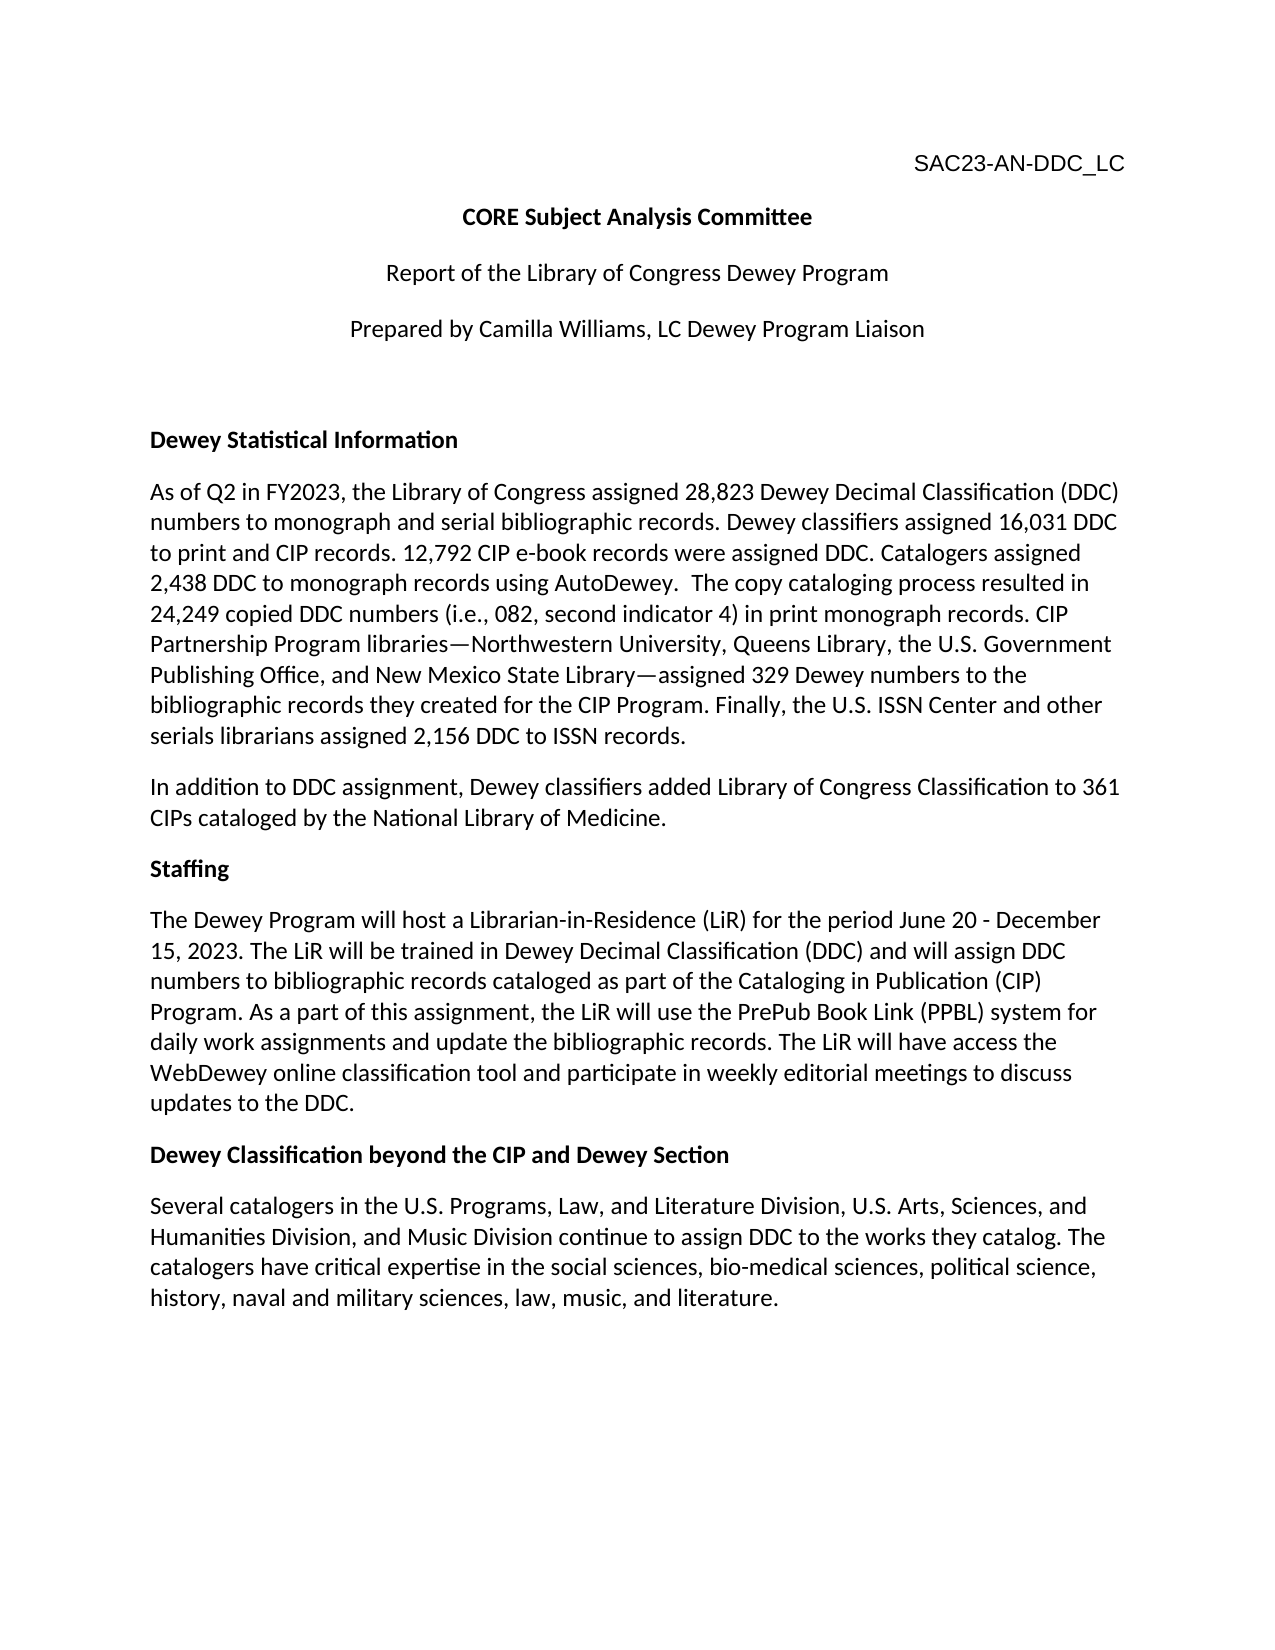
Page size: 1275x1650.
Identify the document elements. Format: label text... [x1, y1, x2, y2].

text Dewey Statistical Information [150, 424, 1125, 455]
text Staffing [150, 853, 1125, 884]
text In addition to DDC assignment, Dewey classifiers added Library of Congress Classification to 361 CIPs cataloged by the National Library of Medicine. [150, 771, 1125, 832]
text Dewey Classification beyond the CIP and Dewey Section [150, 1139, 1125, 1169]
text Report of the Library of Congress Dewey Program [150, 257, 1125, 287]
text SAC23-AN-DDC_LC [150, 150, 1125, 176]
text The Dewey Program will host a Librarian-in-Residence (LiR) for the period June 20 - December 15, 2023. The LiR will be trained in Dewey Decimal Classification (DDC) and will assign DDC numbers to bibliographic records cataloged as part of the Cataloging in Publication (CIP) Program. As a part of this assignment, the LiR will use the PrePub Book Link (PPBL) system for daily work assignments and update the bibliographic records. The LiR will have access the WebDewey online classification tool and participate in weekly editorial meetings to discuss updates to the DDC. [150, 904, 1125, 1118]
text CORE Subject Analysis Committee [150, 201, 1125, 232]
text Prepared by Camilla Williams, LC Dewey Program Liaison [150, 313, 1125, 343]
text Several catalogers in the U.S. Programs, Law, and Literature Division, U.S. Arts, Sciences, and Humanities Division, and Music Division continue to assign DDC to the works they catalog. The catalogers have critical expertise in the social sciences, bio-medical sciences, political science, history, naval and military sciences, law, music, and literature. [150, 1190, 1125, 1312]
text As of Q2 in FY2023, the Library of Congress assigned 28,823 Dewey Decimal Classification (DDC) numbers to monograph and serial bibliographic records. Dewey classifiers assigned 16,031 DDC to print and CIP records. 12,792 CIP e-book records were assigned DDC. Catalogers assigned 2,438 DDC to monograph records using AutoDewey. The copy cataloging process resulted in 24,249 copied DDC numbers (i.e., 082, second indicator 4) in print monograph records. CIP Partnership Program libraries—Northwestern University, Queens Library, the U.S. Government Publishing Office, and New Mexico State Library—assigned 329 Dewey numbers to the bibliographic records they created for the CIP Program. Finally, the U.S. ISSN Center and other serials librarians assigned 2,156 DDC to ISSN records. [150, 476, 1125, 750]
